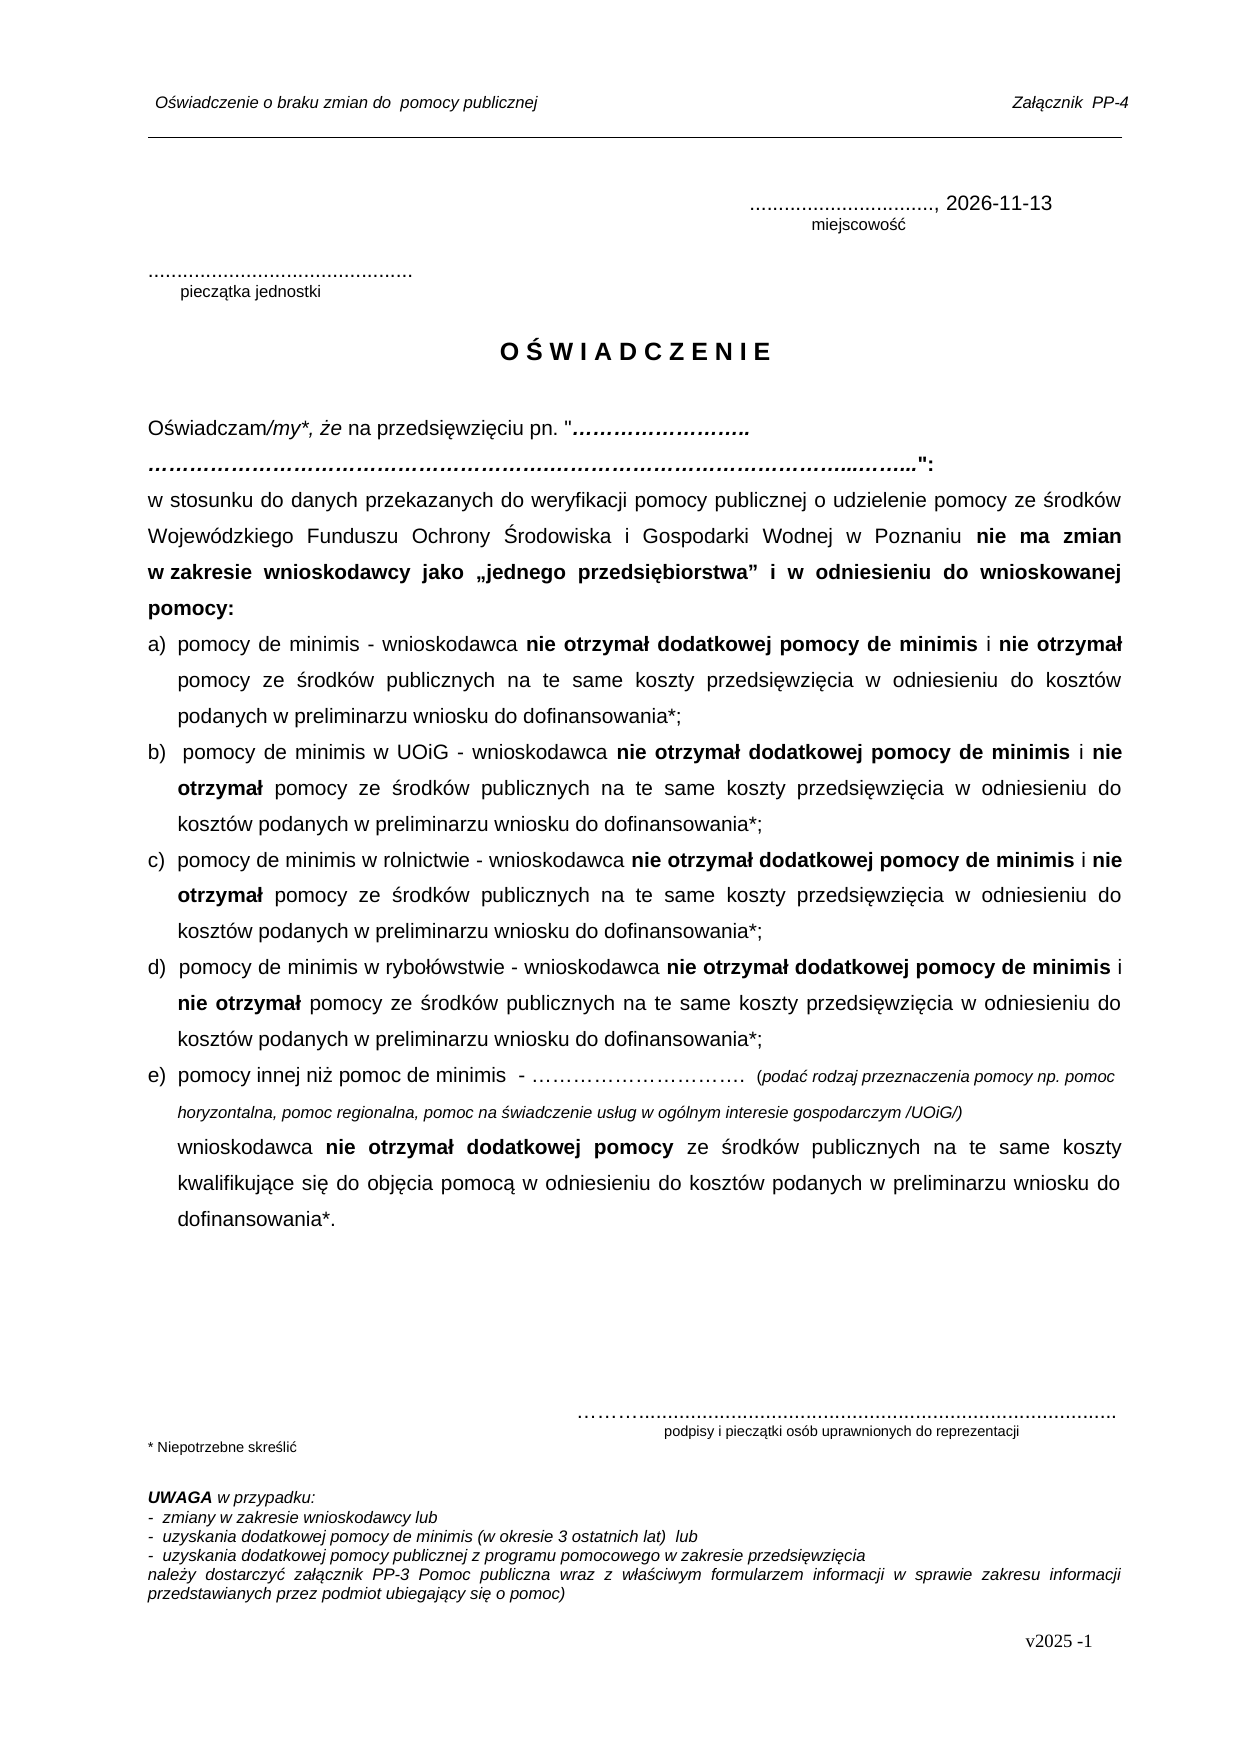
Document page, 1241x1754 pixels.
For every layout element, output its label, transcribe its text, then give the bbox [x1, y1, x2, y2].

text ................................, 2025-02-24 [738, 191, 1122, 215]
text * Niepotrzebne skreślić [148, 1439, 1122, 1456]
text e) pomocy innej niż pomoc de minimis - …………………………. (podać rodzaj przeznaczenia pomocy np. pomoc horyzontalna, pomoc regionalna, pomoc na świadczenie usług w ogólnym interesie gospodarczym /UOiG/) [148, 1063, 1122, 1123]
list w stosunku do danych przekazanych do weryfikacji pomocy publicznej o udzielenie pomocy ze środków Wojewódzkiego Funduszu Ochrony Środowiska i Gospodarki Wodnej w Poznaniu nie ma zmian w zakresie wnioskodawcy jako „jednego przedsiębiorstwa” i w odniesieniu do wnioskowanej pomocy: [148, 488, 1122, 620]
text b) pomocy de minimis w UOiG - wnioskodawca nie otrzymał dodatkowej pomocy de minimis i nie otrzymał pomocy ze środków publicznych na te same koszty przedsięwzięcia w odniesieniu do kosztów podanych w preliminarzu wniosku do dofinansowania*; [148, 739, 1122, 835]
text .............................................. [148, 258, 1122, 282]
text c) pomocy de minimis w rolnictwie - wnioskodawca nie otrzymał dodatkowej pomocy de minimis i nie otrzymał pomocy ze środków publicznych na te same koszty przedsięwzięcia w odniesieniu do kosztów podanych w preliminarzu wniosku do dofinansowania*; [148, 847, 1122, 943]
text UWAGA w przypadku: [148, 1488, 1122, 1507]
text - uzyskania dodatkowej pomocy de minimis (w okresie 3 ostatnich lat) lub [148, 1527, 1122, 1546]
subtitle O Ś W I A D C Z E N I E [148, 337, 1122, 366]
text podpisy i pieczątki osób uprawnionych do reprezentacji [590, 1422, 1122, 1439]
text należy dostarczyć załącznik PP-3 Pomoc publiczna wraz z właściwym formularzem informacji w sprawie zakresu informacji przedstawianych przez podmiot ubiegający się o pomoc) [148, 1565, 1122, 1603]
text d) pomocy de minimis w rybołówstwie - wnioskodawca nie otrzymał dodatkowej pomocy de minimis i nie otrzymał pomocy ze środków publicznych na te same koszty przedsięwzięcia w odniesieniu do kosztów podanych w preliminarzu wniosku do dofinansowania*; [148, 955, 1122, 1051]
text Oświadczam/my*, że na przedsięwzięciu pn. "……………………..………………………………………………….……………………………………...……...": [148, 416, 1122, 476]
text ………................................................................................... [576, 1398, 1122, 1422]
text miejscowość [738, 215, 1122, 234]
text pieczątka jednostki [148, 282, 1122, 301]
text wnioskodawca nie otrzymał dodatkowej pomocy ze środków publicznych na te same koszty kwalifikujące się do objęcia pomocą w odniesieniu do kosztów podanych w preliminarzu wniosku do dofinansowania*. [177, 1135, 1122, 1231]
list pomocy de minimis - wnioskodawca nie otrzymał dodatkowej pomocy de minimis i nie otrzymał pomocy ze środków publicznych na te same koszty przedsięwzięcia w odniesieniu do kosztów podanych w preliminarzu wniosku do dofinansowania*; [148, 632, 1122, 728]
text - uzyskania dodatkowej pomocy publicznej z programu pomocowego w zakresie przedsięwzięcia [148, 1546, 1122, 1565]
text - zmiany w zakresie wnioskodawcy lub [148, 1507, 1122, 1527]
